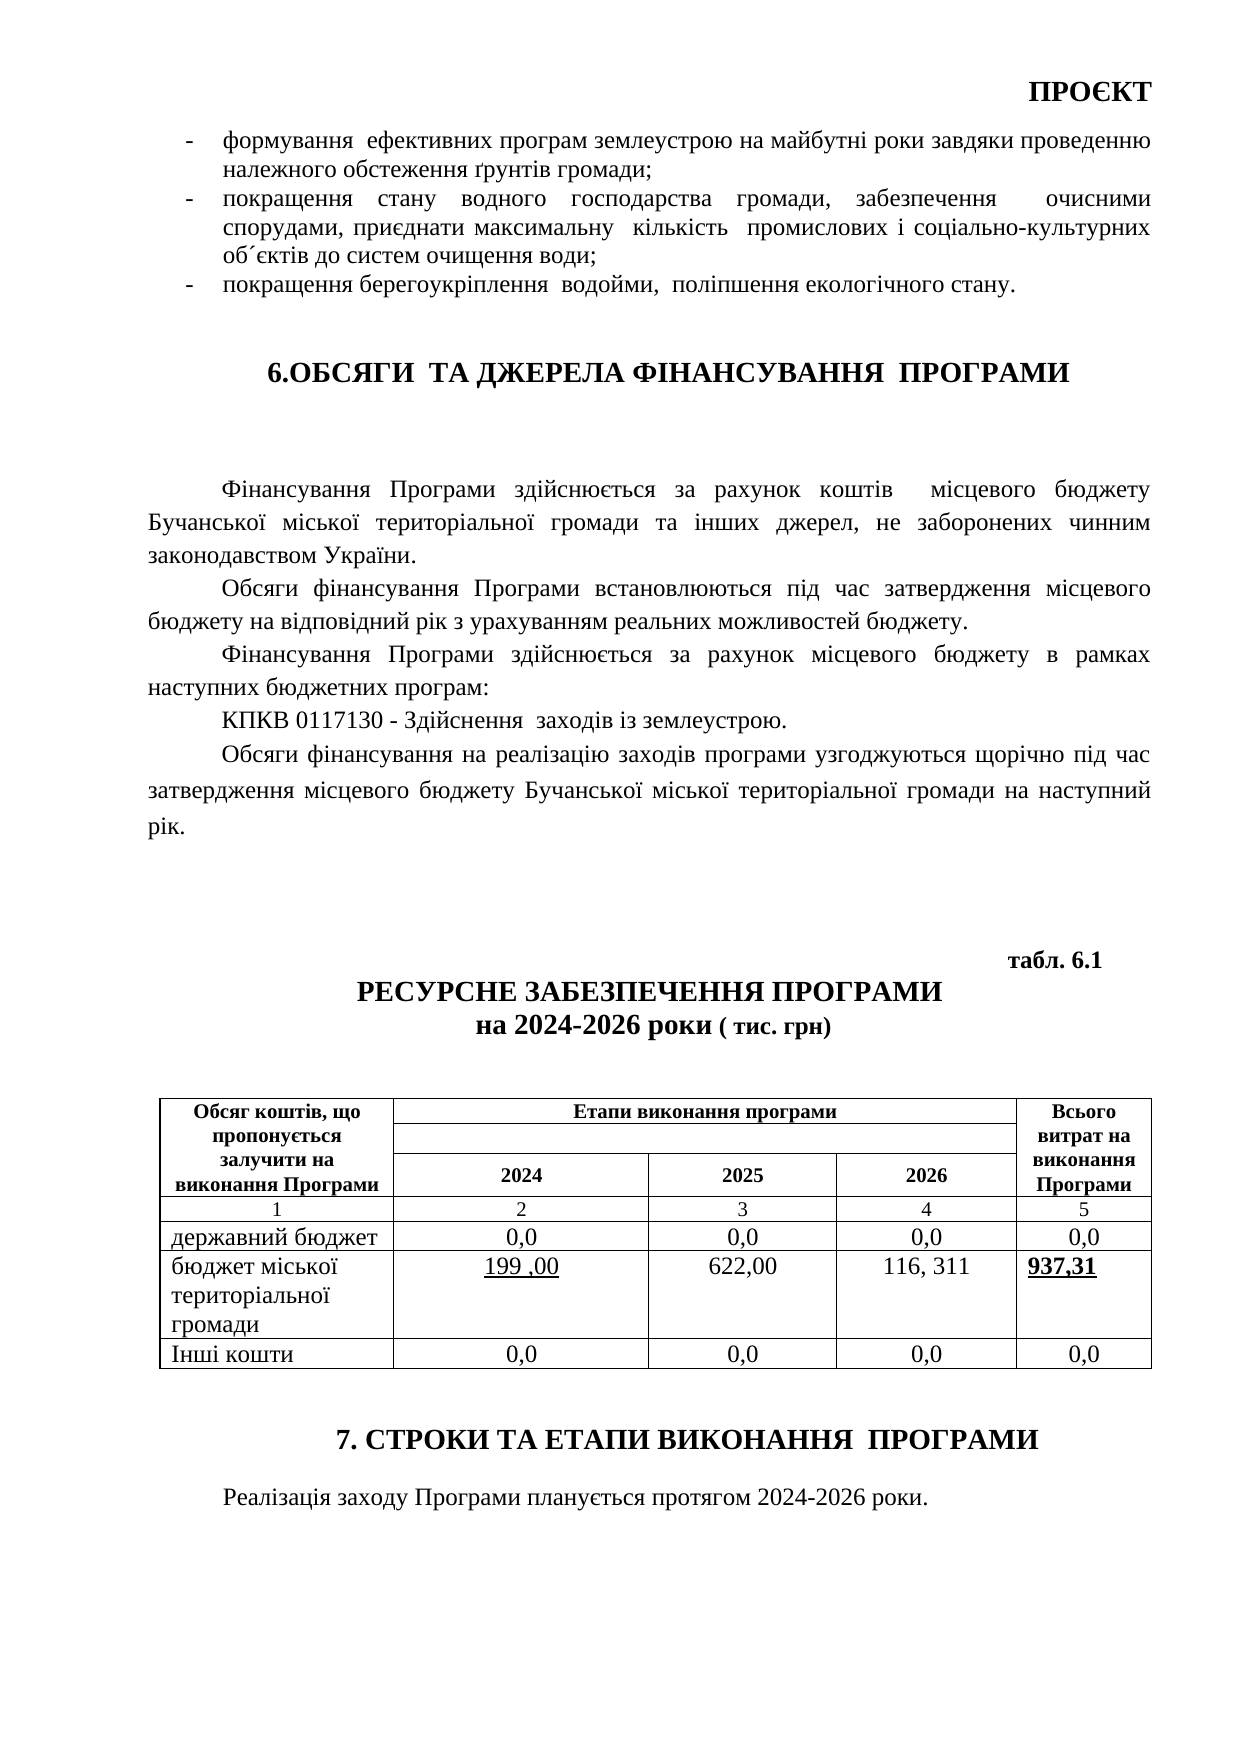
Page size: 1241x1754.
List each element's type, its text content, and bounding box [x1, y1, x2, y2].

text РЕСУРСНЕ ЗАБЕЗПЕЧЕННЯ ПРОГРАМИ [148, 974, 1152, 1007]
table_cell 3 [649, 1197, 836, 1221]
text на 2024-2026 роки ( тис. грн) [148, 1007, 1152, 1041]
table_cell 199 ,00 [394, 1251, 648, 1338]
table_cell 0,0 [837, 1339, 1016, 1367]
table_cell 0,0 [837, 1222, 1016, 1250]
table_cell 0,0 [1017, 1222, 1151, 1250]
table_cell 0,0 [1017, 1339, 1151, 1367]
table_cell [394, 1124, 1016, 1153]
table_cell 116, 311 [837, 1251, 1016, 1338]
table_cell 2 [394, 1197, 648, 1221]
table_header Етапи виконання програми [394, 1099, 1016, 1123]
table_cell Інші кошти [161, 1339, 393, 1367]
table_cell 2024 [394, 1154, 648, 1196]
text Фінансування Програми здійснюється за рахунок місцевого бюджету в рамках наступних бюджетних програм: [148, 639, 1152, 701]
table_cell 0,0 [649, 1339, 836, 1367]
list покращення стану водного господарства громади, забезпечення очисними спорудами, приєднати максимальну кількість промислових і соціально-культурних об´єктів до систем очищення води; [185, 183, 1152, 269]
table_cell 622,00 [649, 1251, 836, 1338]
table_cell 937,31 [1017, 1251, 1151, 1338]
table_cell державний бюджет [161, 1222, 393, 1250]
text табл. 6.1 [223, 945, 1152, 974]
text Обсяги фінансування Програми встановлюються під час затвердження місцевого бюджету на відповідний рік з урахуванням реальних можливостей бюджету. [148, 573, 1152, 635]
text КПКВ 0117130 - Здійснення заходів із землеустрою. [148, 705, 1152, 734]
table_cell 2025 [649, 1154, 836, 1196]
table_header Обсяг коштів, що пропонується залучити на виконання Програми [161, 1099, 393, 1196]
table_cell 4 [837, 1197, 1016, 1221]
list покращення берегоукріплення водойми, поліпшення екологічного стану. [185, 269, 1152, 298]
table_cell 0,0 [649, 1222, 836, 1250]
text Обсяги фінансування на реалізацію заходів програми узгоджуються щорічно під час затвердження місцевого бюджету Бучанської міської територіальної громади на наступний рік. [148, 738, 1152, 840]
table_cell 0,0 [394, 1339, 648, 1367]
table_cell 0,0 [394, 1222, 648, 1250]
text Фінансування Програми здійснюється за рахунок коштів місцевого бюджету Бучанської міської територіальної громади та інших джерел, не заборонених чинним законодавством України. [148, 474, 1152, 569]
text 7. СТРОКИ ТА ЕТАПИ ВИКОНАННЯ ПРОГРАМИ [223, 1422, 1152, 1456]
table_cell 5 [1017, 1197, 1151, 1221]
list формування ефективних програм землеустрою на майбутні роки завдяки проведенню належного обстеження ґрунтів громади; [185, 125, 1152, 183]
table_cell 1 [161, 1197, 393, 1221]
text Реалізація заходу Програми планується протягом 2024-2026 роки. [223, 1482, 1152, 1511]
table_cell 2026 [837, 1154, 1016, 1196]
table_header Всього витрат на виконання Програми [1017, 1099, 1151, 1196]
text 6.ОБСЯГИ ТА ДЖЕРЕЛА ФІНАНСУВАННЯ ПРОГРАМИ [185, 355, 1152, 389]
table_cell бюджет міської територіальної громади [161, 1251, 393, 1338]
